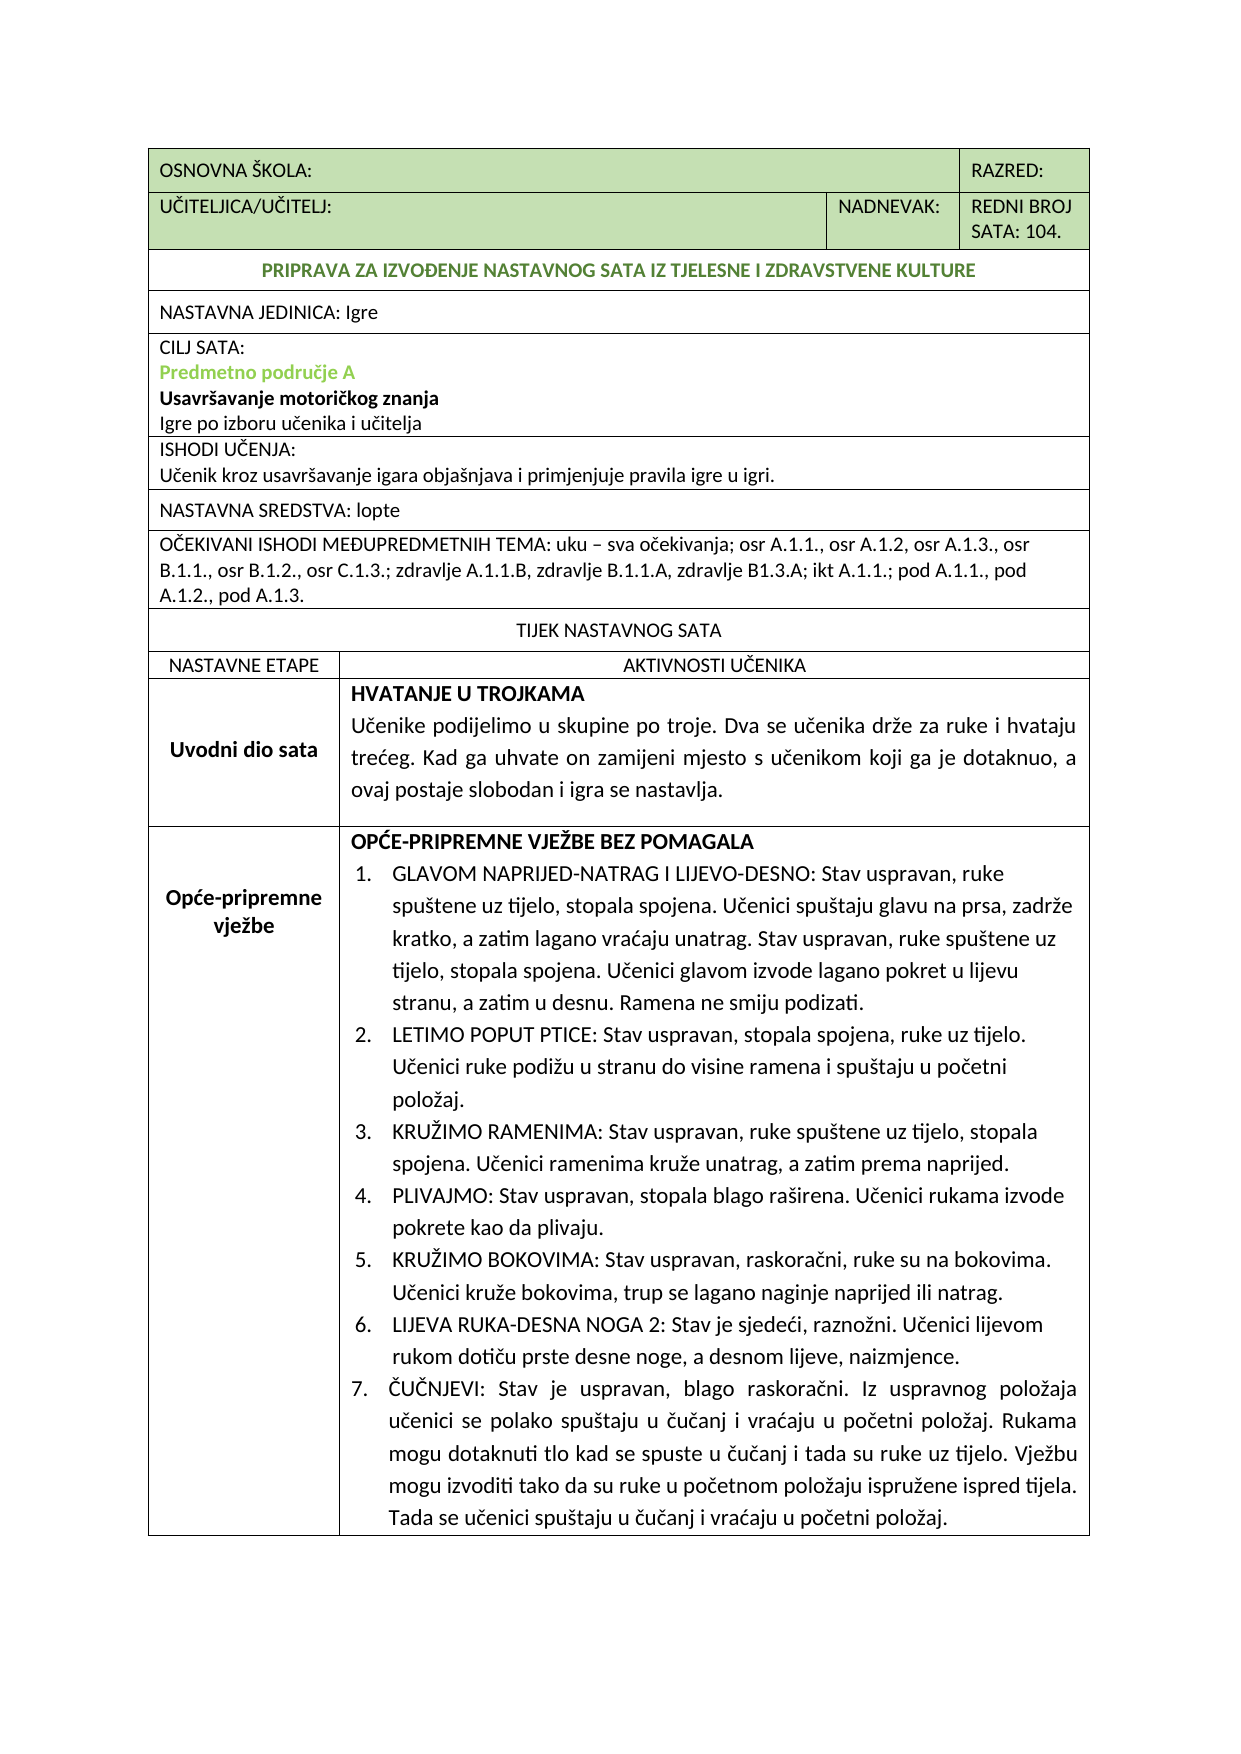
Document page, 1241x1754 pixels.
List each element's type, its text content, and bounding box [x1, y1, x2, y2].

table_cell AKTIVNOSTI UČENIKA [340, 652, 1089, 678]
table_cell PRIPRAVA ZA IZVOĐENJE NASTAVNOG SATA IZ TJELESNE I ZDRAVSTVENE KULTURE [149, 250, 1089, 289]
table_cell NASTAVNA SREDSTVA: lopte [149, 490, 1089, 530]
table_cell ISHODI UČENJA: Učenik kroz usavršavanje igara objašnjava i primjenjuje pravila igre u igri. [149, 437, 1089, 489]
table_cell UČITELJICA/UČITELJ: [149, 193, 826, 249]
table_cell OČEKIVANI ISHODI MEĐUPREDMETNIH TEMA: uku – sva očekivanja; osr A.1.1., osr A.1.2, osr A.1.3., osr B.1.1., osr B.1.2., osr C.1.3.; zdravlje A.1.1.B, zdravlje B.1.1.A, zdravlje B1.3.A; ikt A.1.1.; pod A.1.1., pod A.1.2., pod A.1.3. [149, 531, 1089, 608]
table_header OSNOVNA ŠKOLA: [149, 149, 959, 192]
table_header RAZRED: [960, 149, 1089, 192]
table_cell Opće-pripremne vježbe [149, 827, 339, 1535]
table_cell TIJEK NASTAVNOG SATA [149, 609, 1089, 651]
table_cell CILJ SATA: Predmetno područje A Usavršavanje motoričkog znanja Igre po izboru učenika i učitelja [149, 334, 1089, 436]
table_cell NADNEVAK: [827, 193, 959, 249]
table_cell Uvodni dio sata [149, 679, 339, 826]
table_cell NASTAVNA JEDINICA: Igre [149, 291, 1089, 333]
table_cell OPĆE-PRIPREMNE VJEŽBE BEZ POMAGALA GLAVOM NAPRIJED-NATRAG I LIJEVO-DESNO: Stav uspravan, ruke spuštene uz tijelo, stopala spojena. Učenici spuštaju glavu na prsa, zadrže kratko, a zatim lagano vraćaju unatrag. Stav uspravan, ruke spuštene uz tijelo, stopala spojena. Učenici glavom izvode lagano pokret u lijevu stranu, a zatim u desnu. Ramena ne smiju podizati. LETIMO POPUT PTICE: Stav uspravan, stopala spojena, ruke uz tijelo. Učenici ruke podižu u stranu do visine ramena i spuštaju u početni položaj. KRUŽIMO RAMENIMA: Stav uspravan, ruke spuštene uz tijelo, stopala spojena. Učenici ramenima kruže unatrag, a zatim prema naprijed. PLIVAJMO: Stav uspravan, stopala blago raširena. Učenici rukama izvode pokrete kao da plivaju. KRUŽIMO BOKOVIMA: Stav uspravan, raskoračni, ruke su na bokovima. Učenici kruže bokovima, trup se lagano naginje naprijed ili natrag. LIJEVA RUKA-DESNA NOGA 2: Stav je sjedeći, raznožni. Učenici lijevom rukom dotiču prste desne noge, a desnom lijeve, naizmjence. ČUČNJEVI: Stav je uspravan, blago raskoračni. Iz uspravnog položaja učenici se polako spuštaju u čučanj i vraćaju u početni položaj. Rukama mogu dotaknuti tlo kad se spuste u čučanj i tada su ruke uz tijelo. Vježbu mogu izvoditi tako da su ruke u početnom položaju ispružene ispred tijela. Tada se učenici spuštaju u čučanj i vraćaju u početni položaj. [340, 827, 1089, 1535]
table_cell REDNI BROJ SATA: 104. [960, 193, 1089, 249]
table_cell HVATANJE U TROJKAMA Učenike podijelimo u skupine po troje. Dva se učenika drže za ruke i hvataju trećeg. Kad ga uhvate on zamijeni mjesto s učenikom koji ga je dotaknuo, a ovaj postaje slobodan i igra se nastavlja. [340, 679, 1089, 826]
table_cell NASTAVNE ETAPE [149, 652, 339, 678]
